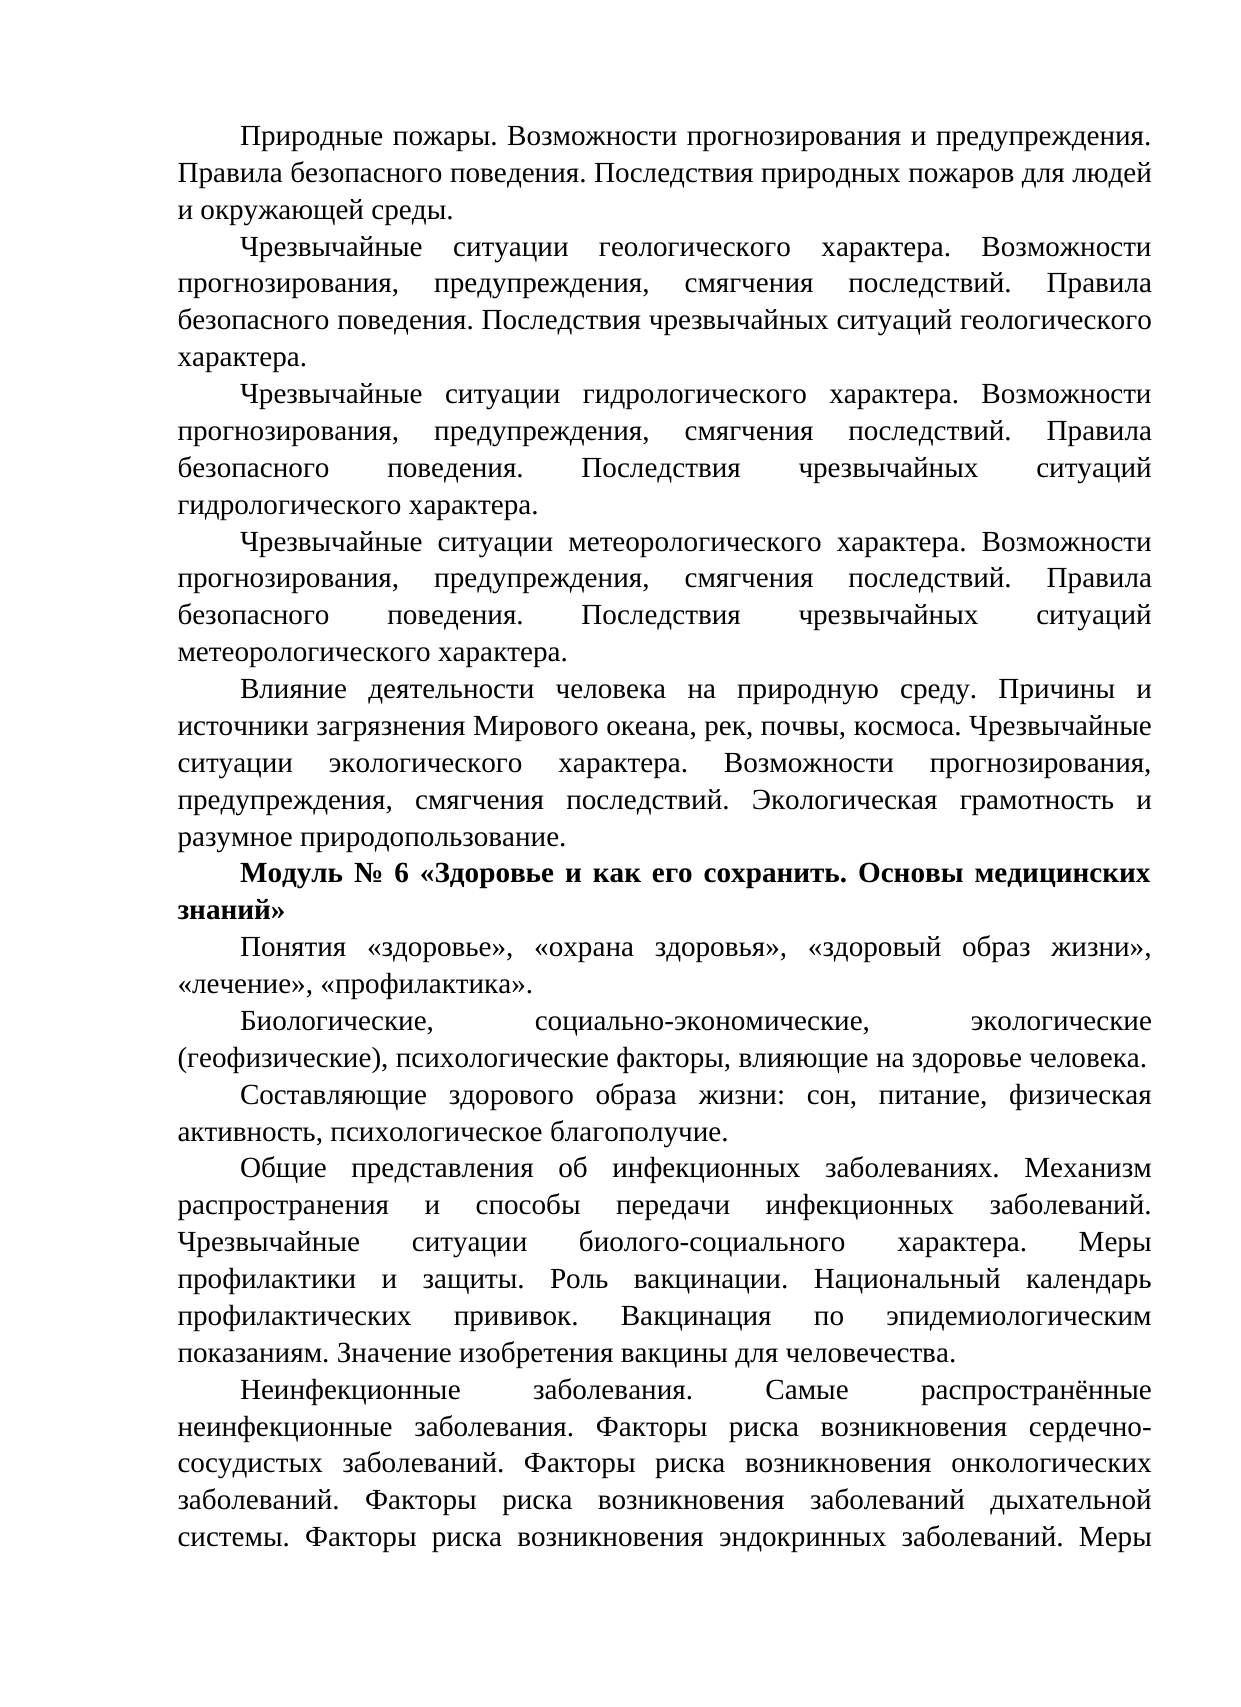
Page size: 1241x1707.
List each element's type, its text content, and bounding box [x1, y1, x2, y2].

text Влияние деятельности человека на природную среду. Причины и источники загрязнения Мирового океана, рек, почвы, космоса. Чрезвычайные ситуации экологического характера. Возможности прогнозирования, предупреждения, смягчения последствий. Экологическая грамотность и разумное природопользование. [177, 671, 1152, 852]
text Биологические, социально-экономические, экологические (геофизические), психологические факторы, влияющие на здоровье человека. [177, 1003, 1152, 1073]
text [177, 1372, 1152, 1553]
text Понятия «здоровье», «охрана здоровья», «здоровый образ жизни», «лечение», «профилактика». [177, 929, 1152, 1000]
text Составляющие здорового образа жизни: сон, питание, физическая активность, психологическое благополучие. [177, 1077, 1152, 1147]
text Чрезвычайные ситуации метеорологического характера. Возможности прогнозирования, предупреждения, смягчения последствий. Правила безопасного поведения. Последствия чрезвычайных ситуаций метеорологического характера. [177, 524, 1152, 668]
text Общие представления об инфекционных заболеваниях. Механизм распространения и способы передачи инфекционных заболеваний. Чрезвычайные ситуации биолого-социального характера. Меры профилактики и защиты. Роль вакцинации. Национальный календарь профилактических прививок. Вакцинация по эпидемиологическим показаниям. Значение изобретения вакцины для человечества. [177, 1151, 1152, 1368]
text Чрезвычайные ситуации геологического характера. Возможности прогнозирования, предупреждения, смягчения последствий. Правила безопасного поведения. Последствия чрезвычайных ситуаций геологического характера. [177, 229, 1152, 373]
text Чрезвычайные ситуации гидрологического характера. Возможности прогнозирования, предупреждения, смягчения последствий. Правила безопасного поведения. Последствия чрезвычайных ситуаций гидрологического характера. [177, 376, 1152, 520]
text Природные пожары. Возможности прогнозирования и предупреждения. Правила безопасного поведения. Последствия природных пожаров для людей и окружающей среды. [177, 118, 1152, 225]
text Модуль № 6 «Здоровье и как его сохранить. Основы медицинских знаний» [177, 856, 1152, 926]
